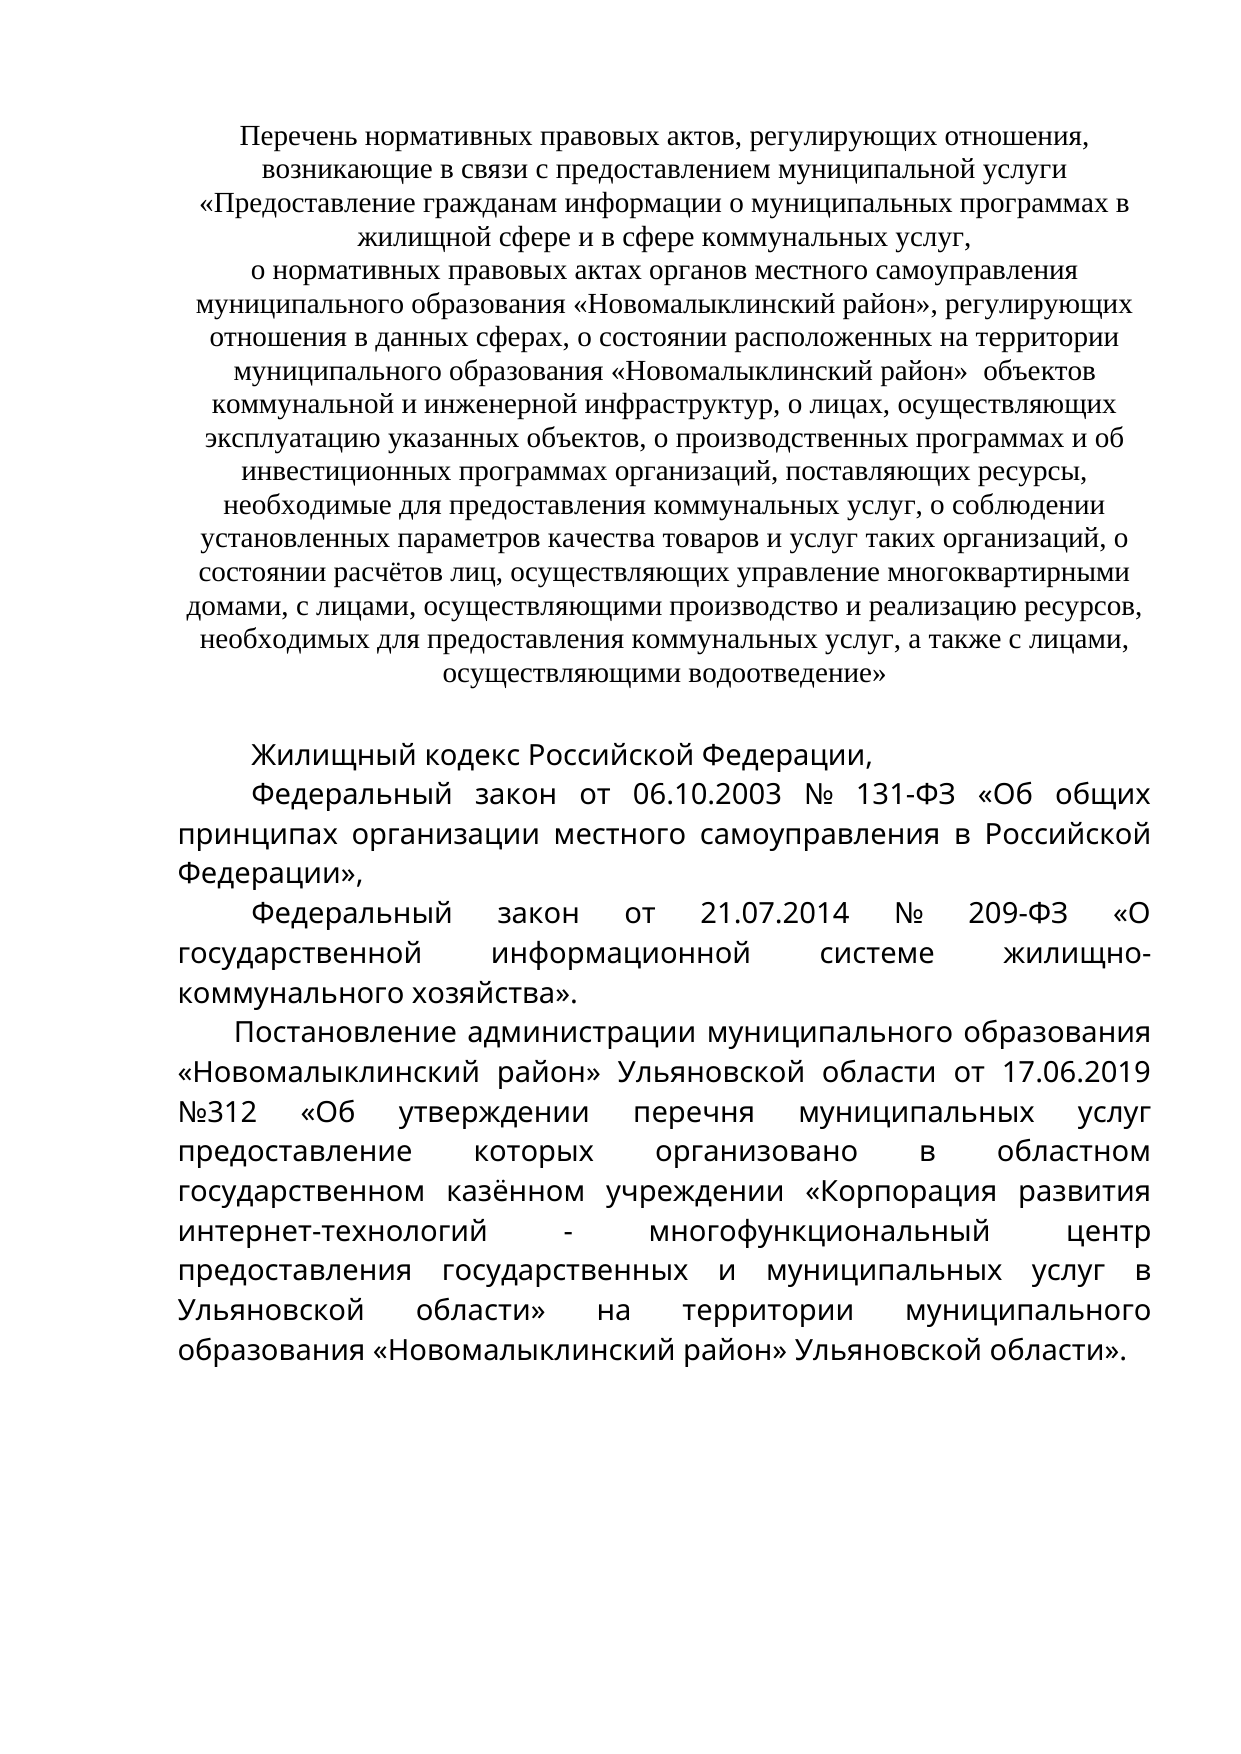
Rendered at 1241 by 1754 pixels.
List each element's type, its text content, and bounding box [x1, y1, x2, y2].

text Федеральный закон от 21.07.2014 № 209-ФЗ «О государственной информационной системе жилищно-коммунального хозяйства». [177, 892, 1152, 1012]
text Перечень нормативных правовых актов, регулирующих отношения, возникающие в связи с предоставлением муниципальной услуги «Предоставление гражданам информации о муниципальных программах в жилищной сфере и в сфере коммунальных услуг, [177, 118, 1152, 252]
text о нормативных правовых актах органов местного самоуправления муниципального образования «Новомалыклинский район», регулирующих отношения в данных сферах, о состоянии расположенных на территории муниципального образования «Новомалыклинский район» объектов коммунальной и инженерной инфраструктур, о лицах, осуществляющих эксплуатацию указанных объектов, о производственных программах и об инвестиционных программах организаций, поставляющих ресурсы, необходимые для предоставления коммунальных услуг, о соблюдении установленных параметров качества товаров и услуг таких организаций, о состоянии расчётов лиц, осуществляющих управление многоквартирными домами, с лицами, осуществляющими производство и реализацию ресурсов, необходимых для предоставления коммунальных услуг, а также с лицами, осуществляющими водоотведение» [177, 252, 1152, 688]
text Жилищный кодекс Российской Федерации, [177, 734, 1152, 773]
text Федеральный закон от 06.10.2003 № 131-ФЗ «Об общих принципах организации местного самоуправления в Российской Федерации», [177, 773, 1152, 892]
text Постановление администрации муниципального образования «Новомалыклинский район» Ульяновской области от 17.06.2019 №312 «Об утверждении перечня муниципальных услуг предоставление которых организовано в областном государственном казённом учреждении «Корпорация развития интернет-технологий - многофункциональный центр предоставления государственных и муниципальных услуг в Ульяновской области» на территории муниципального образования «Новомалыклинский район» Ульяновской области». [177, 1012, 1152, 1369]
